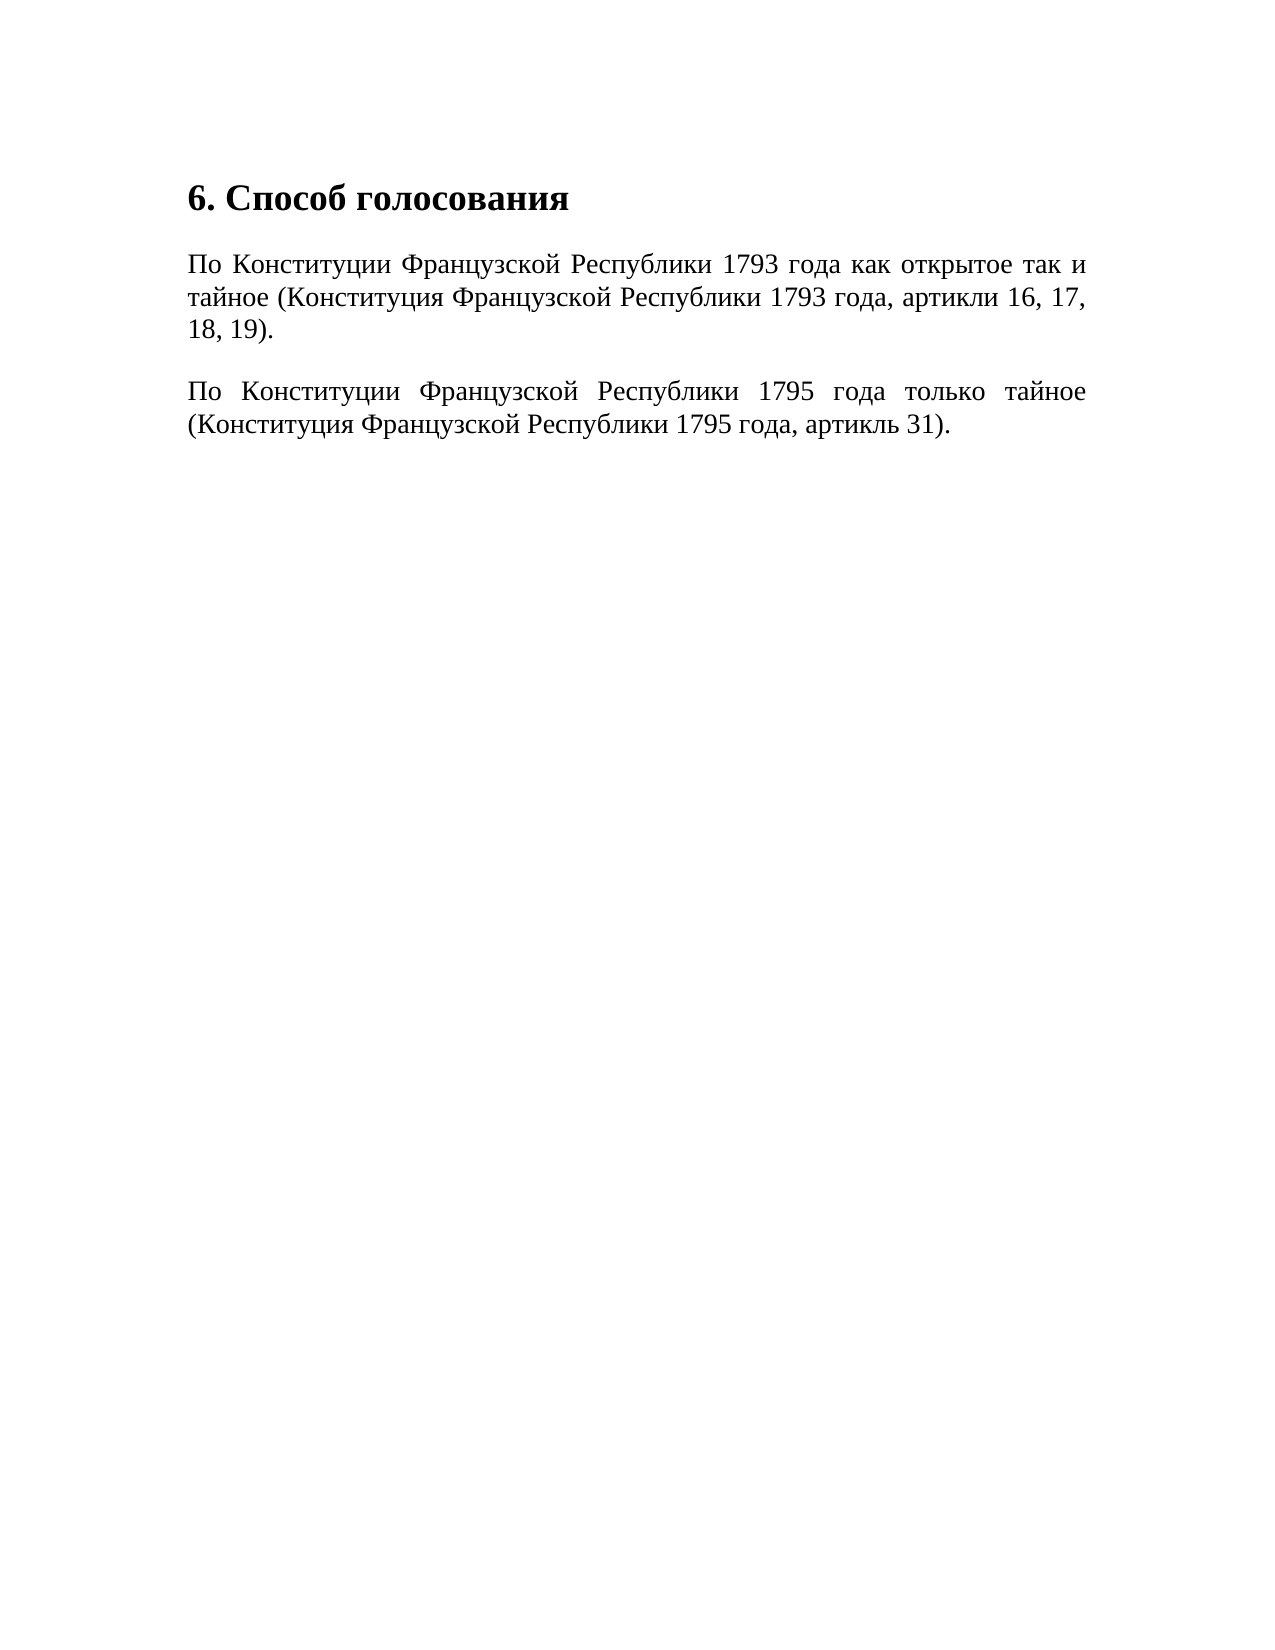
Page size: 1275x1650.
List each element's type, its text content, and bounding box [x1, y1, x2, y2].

text По Конституции Французской Республики 1795 года только тайное (Конституция Французской Республики 1795 года, артикль 31). [187, 374, 1087, 439]
list 6. Способ голосования [187, 175, 1087, 218]
text По Конституции Французской Республики 1793 года как открытое так и тайное (Конституция Французской Республики 1793 года, артикли 16, 17, 18, 19). [187, 248, 1087, 345]
